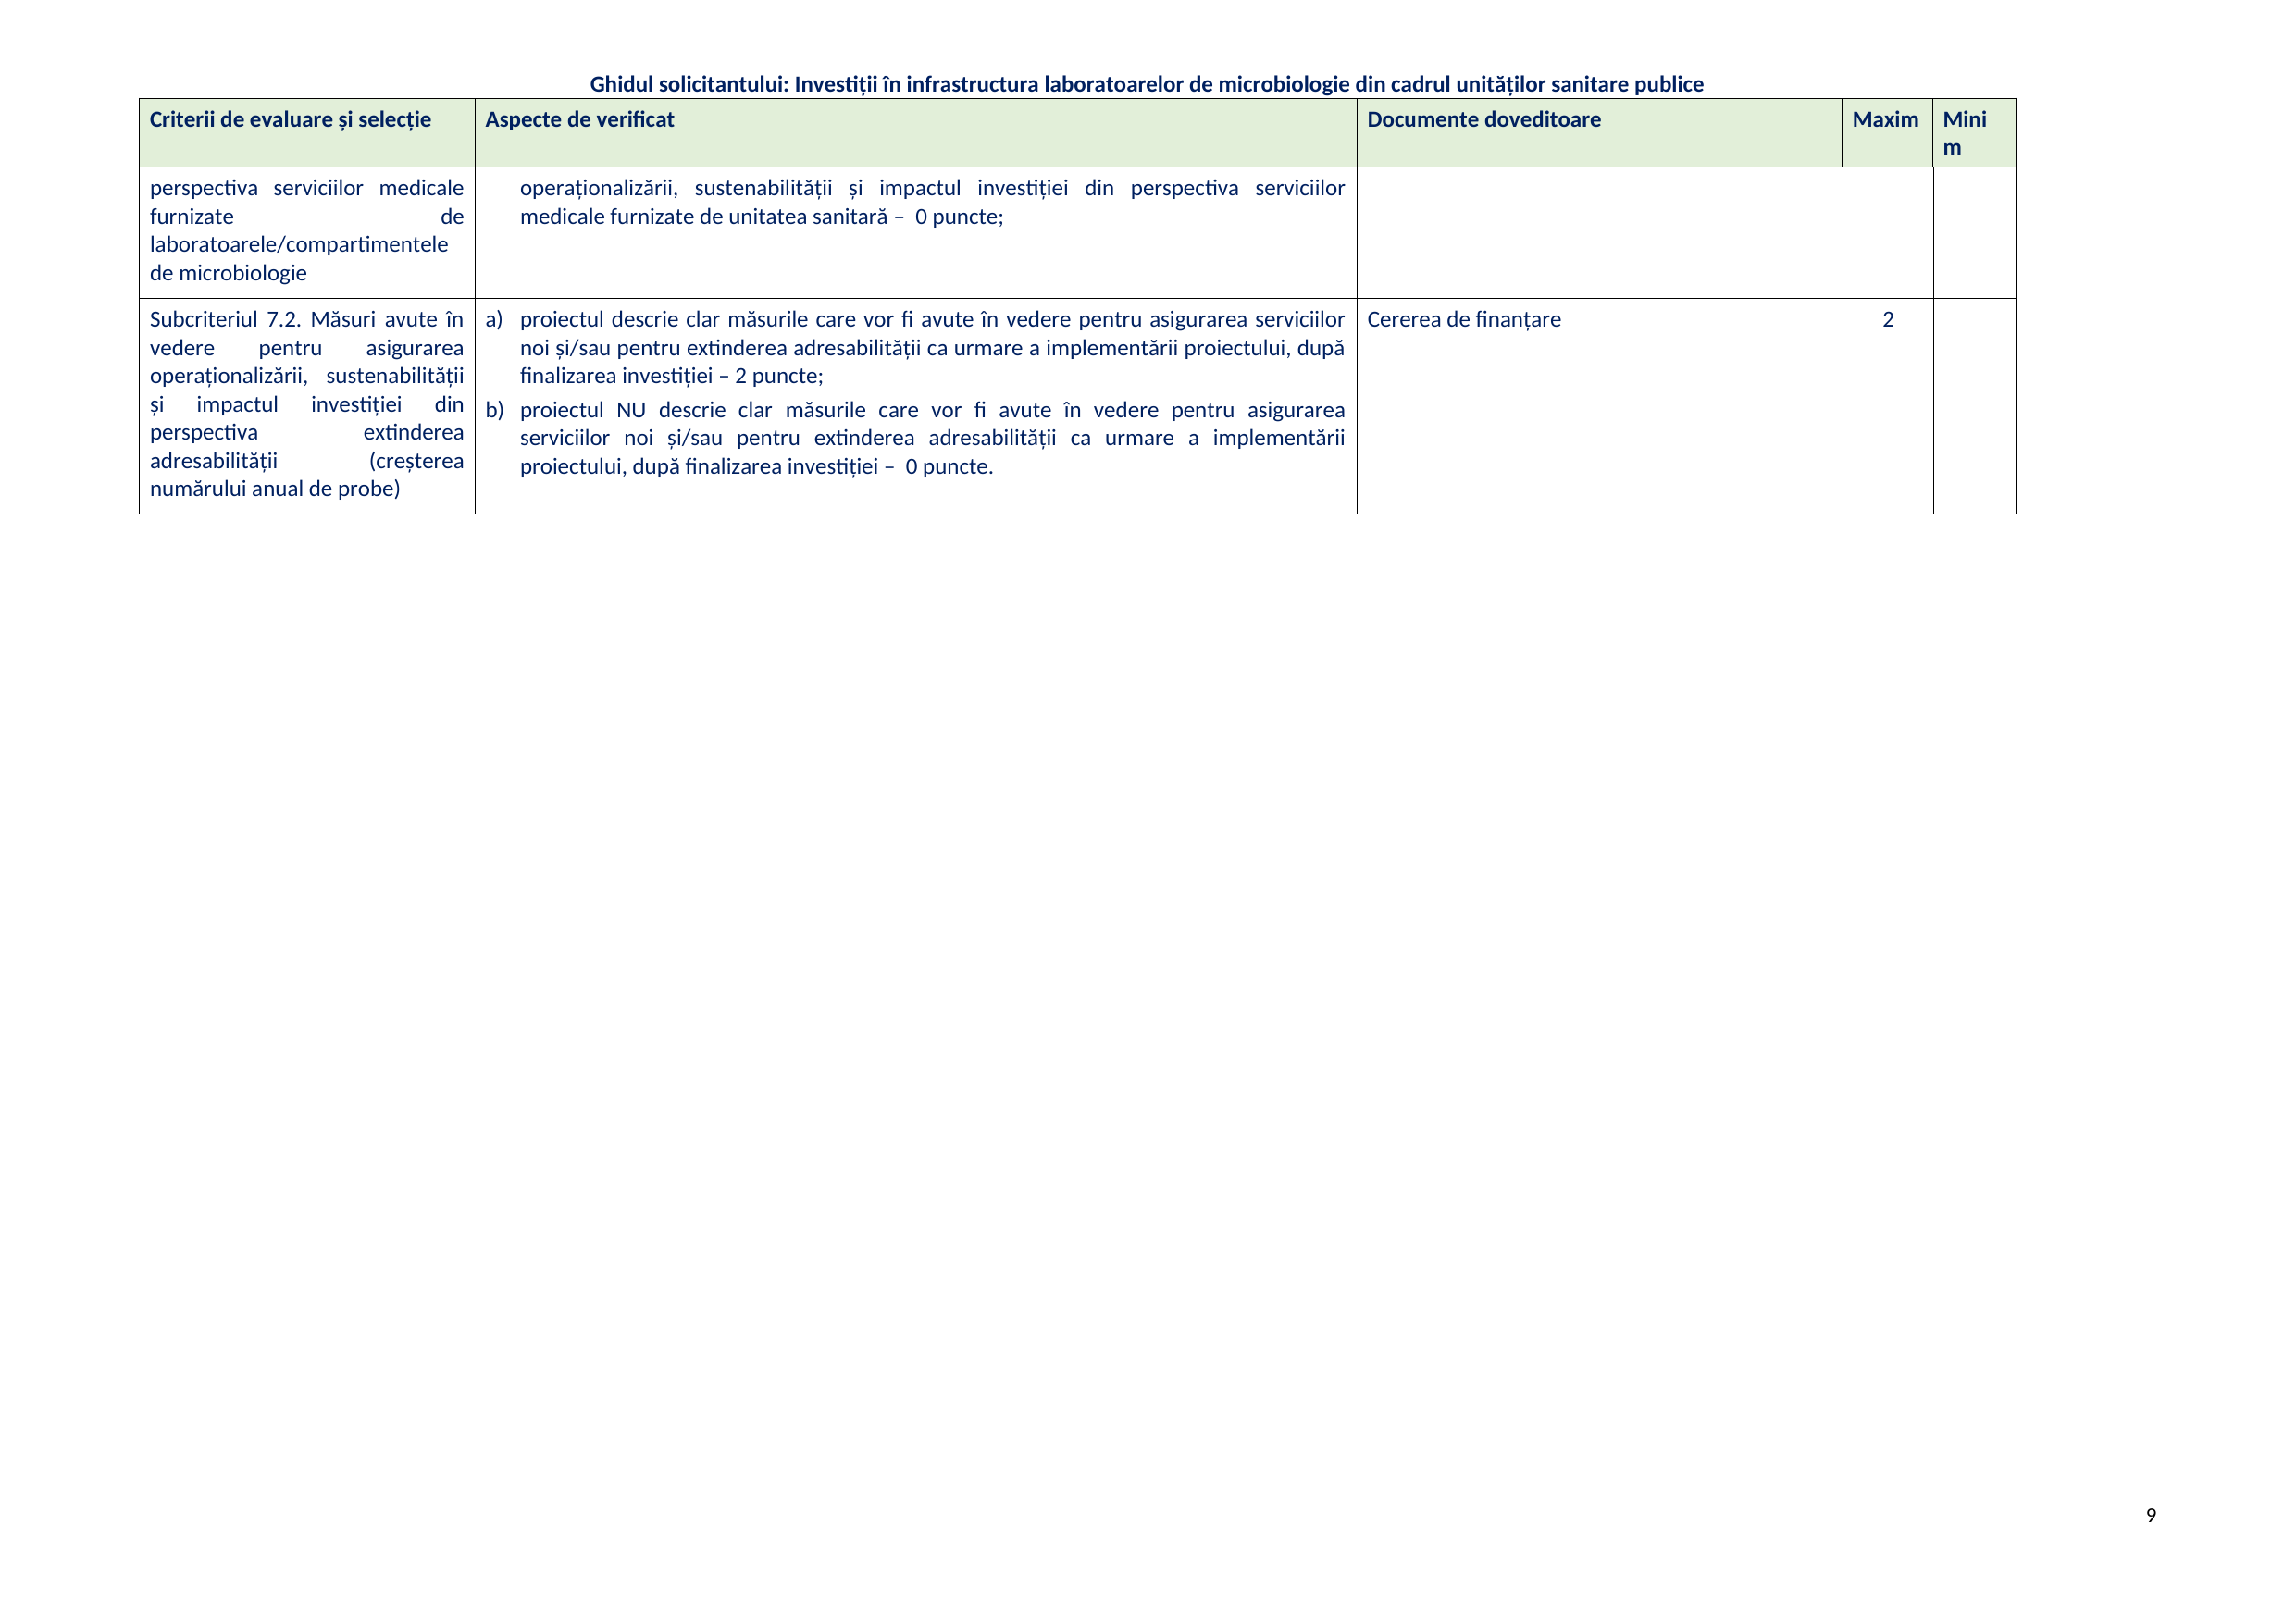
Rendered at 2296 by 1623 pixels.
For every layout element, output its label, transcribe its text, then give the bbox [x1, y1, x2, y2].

table_header Criterii de evaluare și selecție [140, 99, 475, 167]
table_cell [1934, 167, 2016, 298]
table_cell Subcriteriul 7.2. Măsuri avute în vedere pentru asigurarea operaționalizării, sustenabilității și impactul investiției din perspectiva extinderea adresabilității (creșterea numărului anual de probe) [140, 299, 475, 514]
table_cell 2 [1843, 167, 1933, 298]
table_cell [140, 167, 475, 298]
table_cell Cererea de finanțare [1358, 167, 1843, 298]
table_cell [476, 167, 1357, 298]
table_header Maxim [1843, 99, 1932, 167]
table_header Minim [1933, 99, 2016, 167]
table_header Aspecte de verificat [476, 99, 1357, 167]
table_cell proiectul descrie clar măsurile care vor fi avute în vedere pentru asigurarea serviciilor noi și/sau pentru extinderea adresabilității ca urmare a implementării proiectului, după finalizarea investiției – 2 puncte; proiectul NU descrie clar măsurile care vor fi avute în vedere pentru asigurarea serviciilor noi și/sau pentru extinderea adresabilității ca urmare a implementării proiectului, după finalizarea investiției – 0 puncte. [476, 299, 1357, 514]
table_cell Cererea de finanțare [1358, 299, 1843, 514]
table_header Documente doveditoare [1358, 99, 1842, 167]
table_cell [1934, 299, 2016, 514]
table_cell 2 [1843, 299, 1933, 514]
